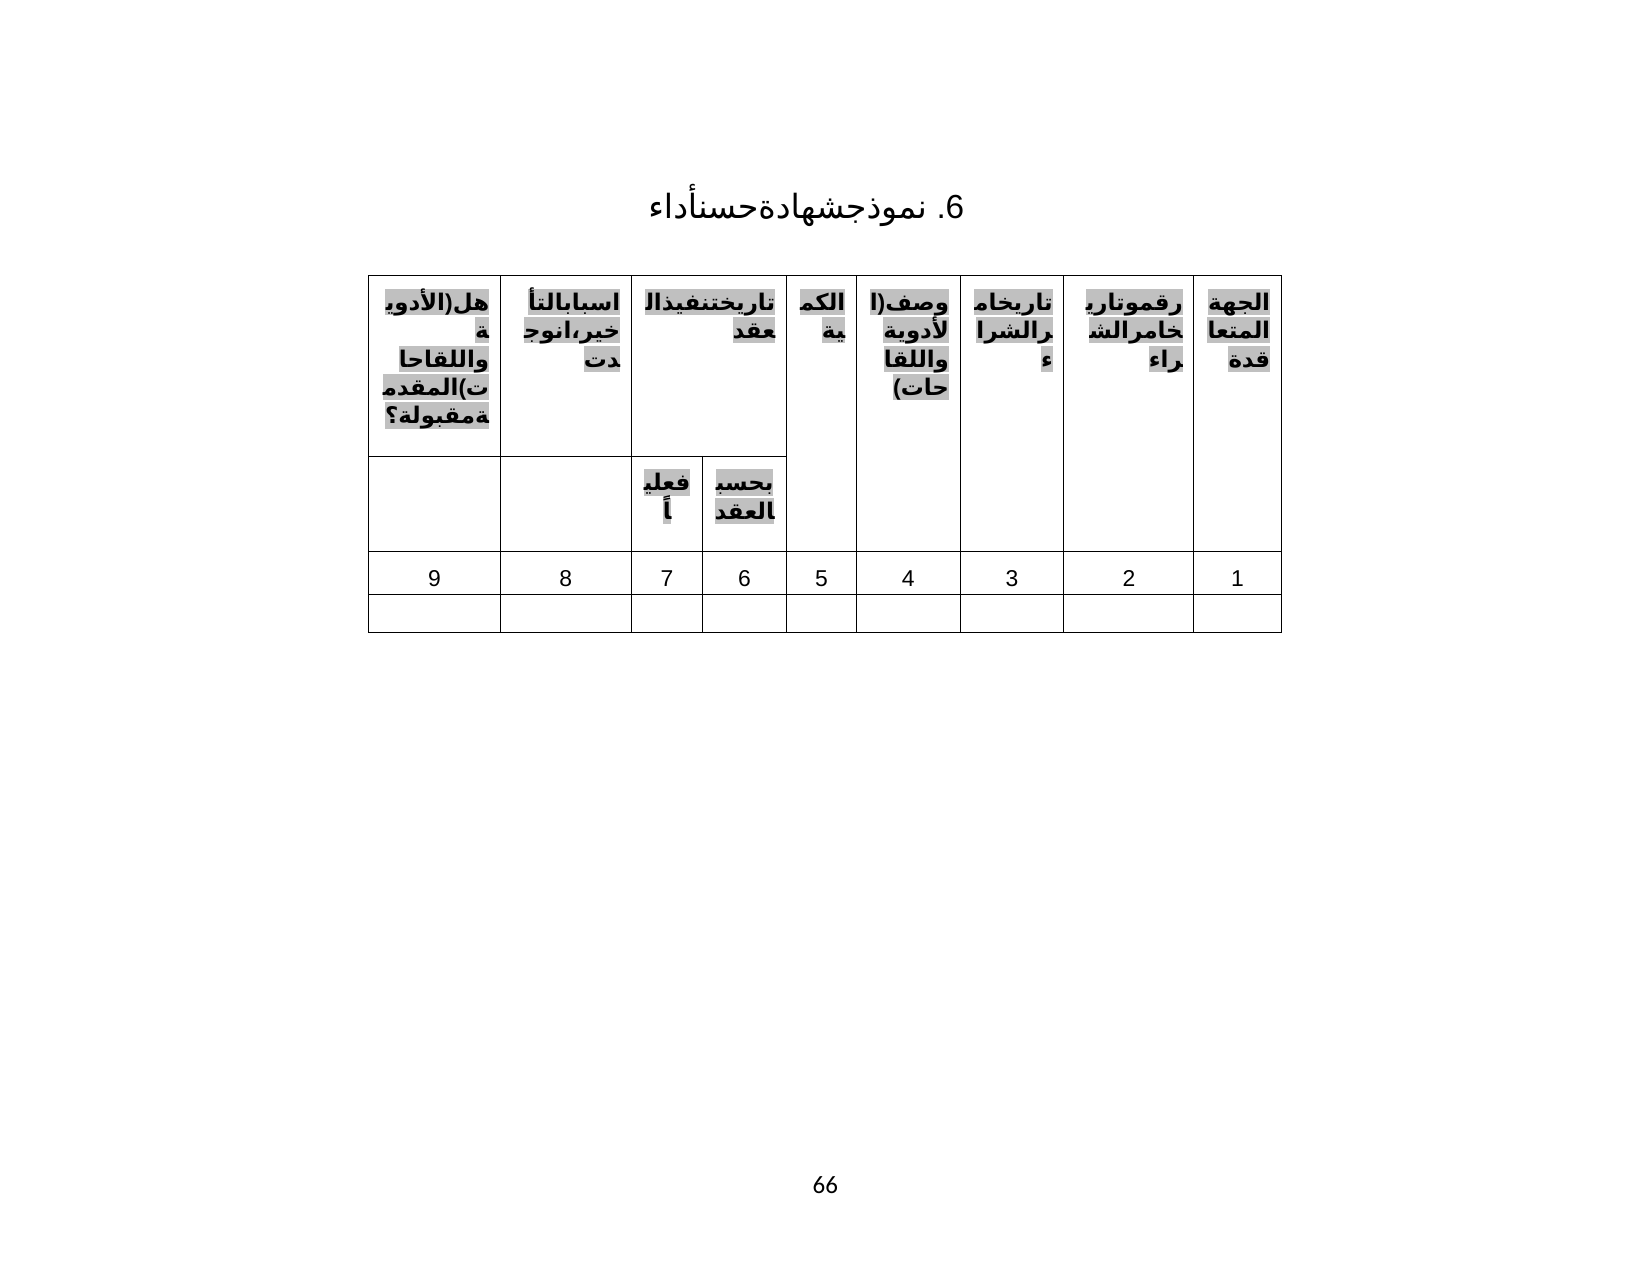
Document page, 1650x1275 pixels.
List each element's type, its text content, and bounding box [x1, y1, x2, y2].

table_cell [961, 595, 1063, 632]
table_cell [501, 457, 631, 551]
table_cell 5 [787, 552, 856, 594]
table_cell 1 [1194, 552, 1281, 594]
table_cell فعلياً [632, 457, 702, 551]
table_cell 2 [1064, 552, 1193, 594]
table_cell [703, 595, 786, 632]
table_header هل(الأدوية واللقاحات)المقدمةمقبولة؟ [369, 276, 500, 456]
table_cell [632, 595, 702, 632]
table_header وصف(الأدوية واللقاحات) [857, 276, 960, 551]
table_cell [1064, 595, 1193, 632]
table_cell 9 [369, 552, 500, 594]
table_header تاريختنفيذالعقد [632, 276, 786, 456]
table_cell [787, 595, 856, 632]
table_cell 6 [703, 552, 786, 594]
table_header تاريخامرالشراء [961, 276, 1063, 551]
table_cell 8 [501, 552, 631, 594]
table_cell [369, 457, 500, 551]
table_cell [857, 595, 960, 632]
table_header اسبابالتأخير،انوجدت [501, 276, 631, 456]
table_cell 3 [961, 552, 1063, 594]
table_header الجهة المتعاقدة [1194, 276, 1281, 551]
table_cell 4 [857, 552, 960, 594]
table_cell [501, 595, 631, 632]
table_header الكمية [787, 276, 856, 551]
table_cell [369, 595, 500, 632]
table_header رقموتاريخامرالشراء [1064, 276, 1193, 551]
table_cell 7 [632, 552, 702, 594]
table_cell بحسبالعقد [703, 457, 786, 551]
table_cell [1194, 595, 1281, 632]
text 6. نموذجشهادةحسنأداء [150, 187, 1462, 226]
